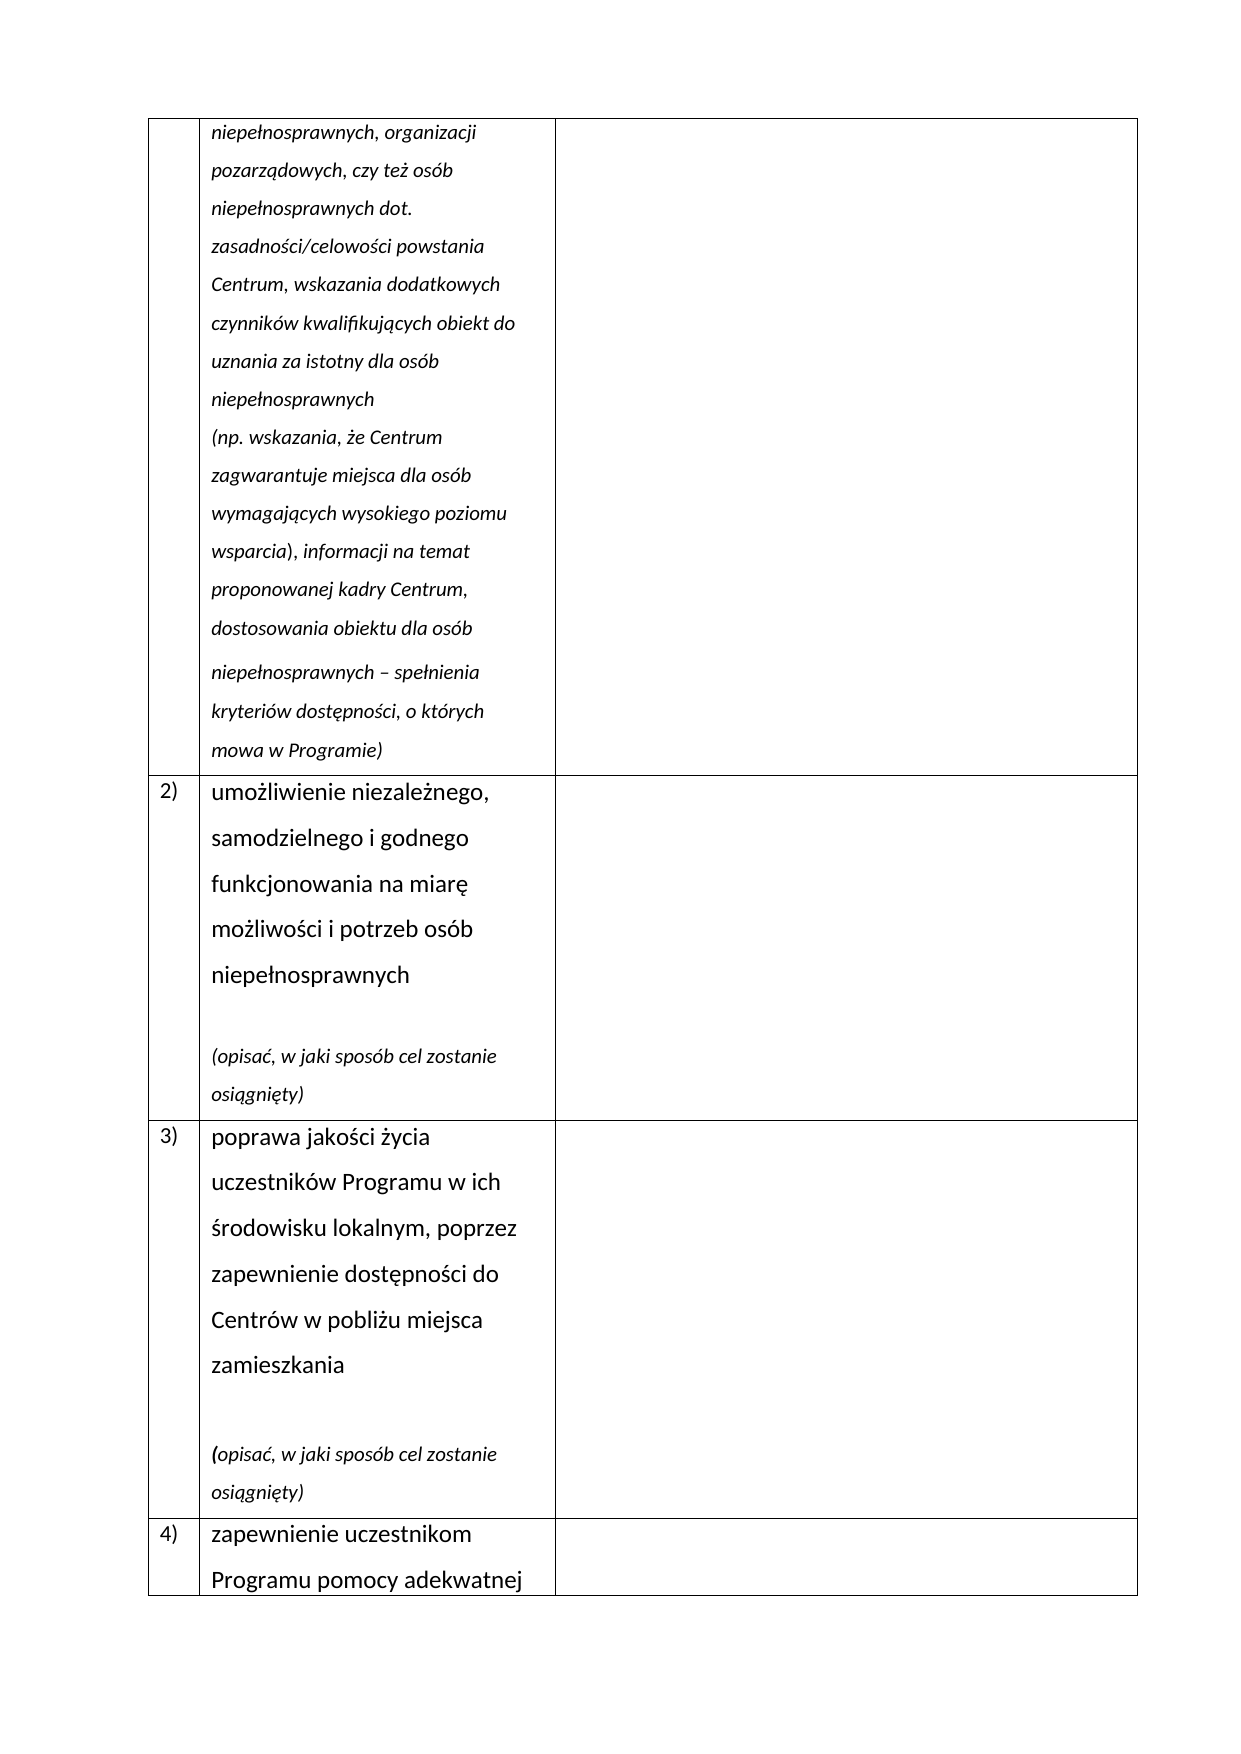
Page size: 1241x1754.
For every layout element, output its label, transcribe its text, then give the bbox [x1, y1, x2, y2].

table_cell poprawa jakości życia uczestników Programu w ich środowisku lokalnym, poprzez zapewnienie dostępności do Centrów w pobliżu miejsca zamieszkania (opisać, w jaki sposób cel zostanie osiągnięty) [200, 1121, 555, 1518]
table_cell umożliwienie niezależnego, samodzielnego i godnego funkcjonowania na miarę możliwości i potrzeb osób niepełnosprawnych (opisać, w jaki sposób cel zostanie osiągnięty) [200, 776, 555, 1120]
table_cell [200, 119, 555, 775]
table_cell [556, 1519, 1137, 1595]
table_cell [556, 776, 1137, 1120]
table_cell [200, 1519, 555, 1595]
table_cell 4) [149, 1519, 199, 1595]
table_cell [556, 119, 1137, 775]
table_cell 3) [149, 1121, 199, 1518]
table_cell 2) [149, 776, 199, 1120]
table_cell [556, 1121, 1137, 1518]
table_cell 1) [149, 119, 199, 775]
